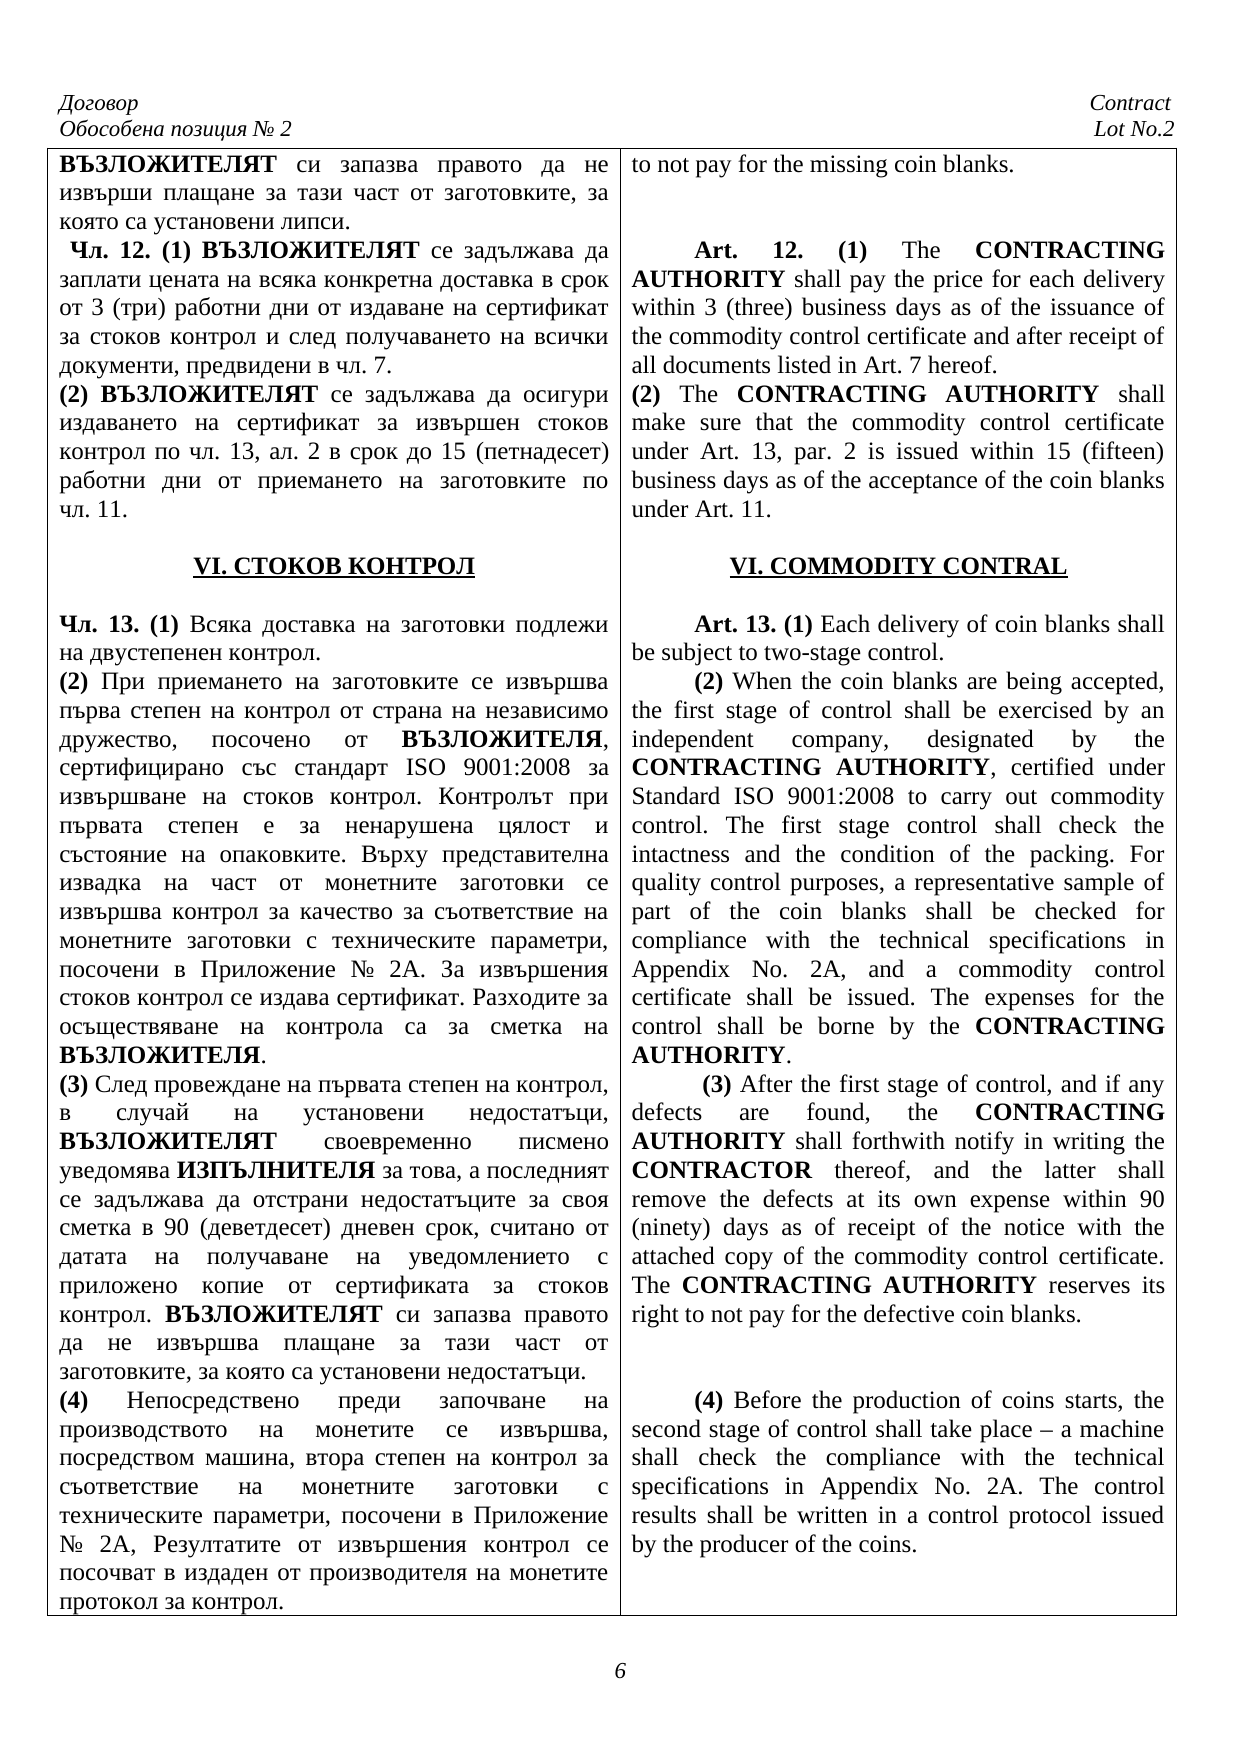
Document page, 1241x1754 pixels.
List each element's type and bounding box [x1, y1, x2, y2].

table_header [621, 149, 1176, 1615]
table_header [48, 149, 620, 1615]
